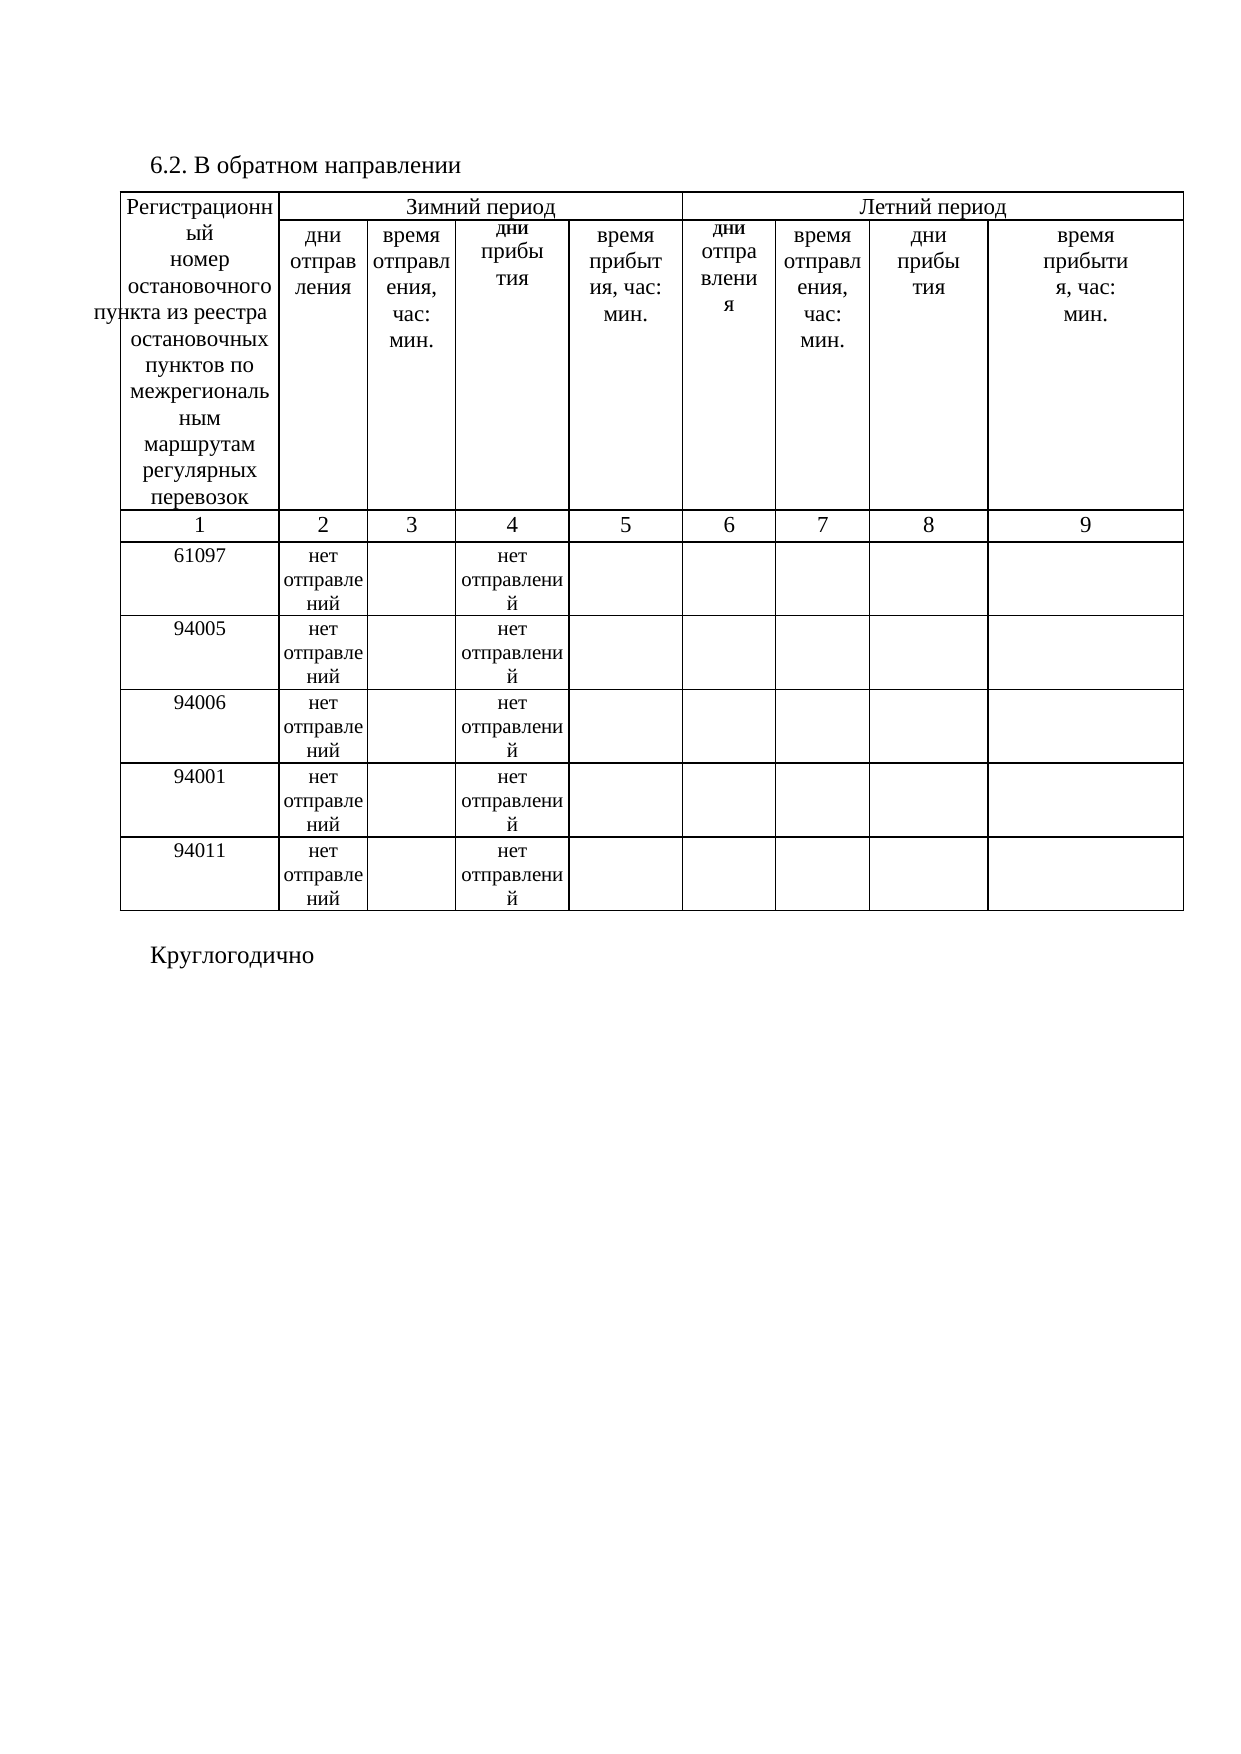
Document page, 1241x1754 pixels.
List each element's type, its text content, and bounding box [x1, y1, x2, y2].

table_cell [989, 764, 1183, 836]
table_cell [989, 690, 1183, 762]
table_cell нет отправлений [280, 764, 367, 836]
table_cell [683, 543, 775, 615]
table_header Зимний период [280, 193, 682, 219]
table_cell дни прибы тия [870, 221, 987, 509]
table_cell время прибыт ия, час: мин. [570, 221, 682, 509]
table_cell [870, 764, 987, 836]
table_cell 2 [280, 511, 367, 541]
table_cell [368, 764, 455, 836]
table_cell нет отправлений [280, 690, 367, 762]
table_cell 94006 [121, 690, 278, 762]
table_cell [570, 543, 682, 615]
table_cell нет отправлений [456, 543, 568, 615]
table_cell [870, 690, 987, 762]
table_cell [776, 616, 869, 688]
text 6.2. В обратном направлении [150, 150, 1090, 179]
table_cell 6 [683, 511, 775, 541]
table_cell [870, 543, 987, 615]
table_cell [368, 616, 455, 688]
table_cell [989, 543, 1183, 615]
table_cell [683, 616, 775, 688]
table_cell время отправл ения, час: мин. [776, 221, 869, 509]
table_cell [870, 616, 987, 688]
table_cell 9 [989, 511, 1183, 541]
table_cell нет отправлений [280, 838, 367, 910]
table_cell [570, 838, 682, 910]
table_cell [870, 838, 987, 910]
table_cell дни отправ ления [280, 221, 367, 509]
table_cell [776, 690, 869, 762]
table_cell нет отправлений [456, 764, 568, 836]
table_cell [368, 543, 455, 615]
table_cell [776, 543, 869, 615]
table_cell время отправл ения, час: мин. [368, 221, 455, 509]
table_cell время прибыти я, час: мин. [989, 221, 1183, 509]
table_cell [683, 764, 775, 836]
table_cell 3 [368, 511, 455, 541]
table_cell 8 [870, 511, 987, 541]
table_header Регистрационный номер остановочного пункта из реестра остановочных пунктов по межрегиональным маршрутам регулярных перевозок [121, 193, 278, 509]
table_cell [989, 616, 1183, 688]
table_cell нет отправлений [456, 616, 568, 688]
table_cell нет отправлений [280, 616, 367, 688]
text Круглогодично [150, 940, 1090, 969]
table_cell 4 [456, 511, 568, 541]
table_cell 5 [570, 511, 682, 541]
table_header Летний период [683, 193, 1183, 219]
table_cell 1 [121, 511, 278, 541]
table_cell [368, 838, 455, 910]
table_cell [570, 764, 682, 836]
table_cell [570, 690, 682, 762]
table_cell 61097 [121, 543, 278, 615]
table_cell [570, 616, 682, 688]
table_cell [989, 838, 1183, 910]
table_cell нет отправлений [456, 838, 568, 910]
table_cell 94001 [121, 764, 278, 836]
table_cell ДНИ отпра влени я [683, 221, 775, 509]
table_cell ДНИ прибы тия [456, 221, 568, 509]
table_cell [776, 764, 869, 836]
table_cell [683, 690, 775, 762]
table_cell 94005 [121, 616, 278, 688]
table_cell 94011 [121, 838, 278, 910]
table_cell 7 [776, 511, 869, 541]
table_cell нет отправлений [280, 543, 367, 615]
table_cell [776, 838, 869, 910]
table_cell [368, 690, 455, 762]
table_cell нет отправлений [456, 690, 568, 762]
table_cell [683, 838, 775, 910]
